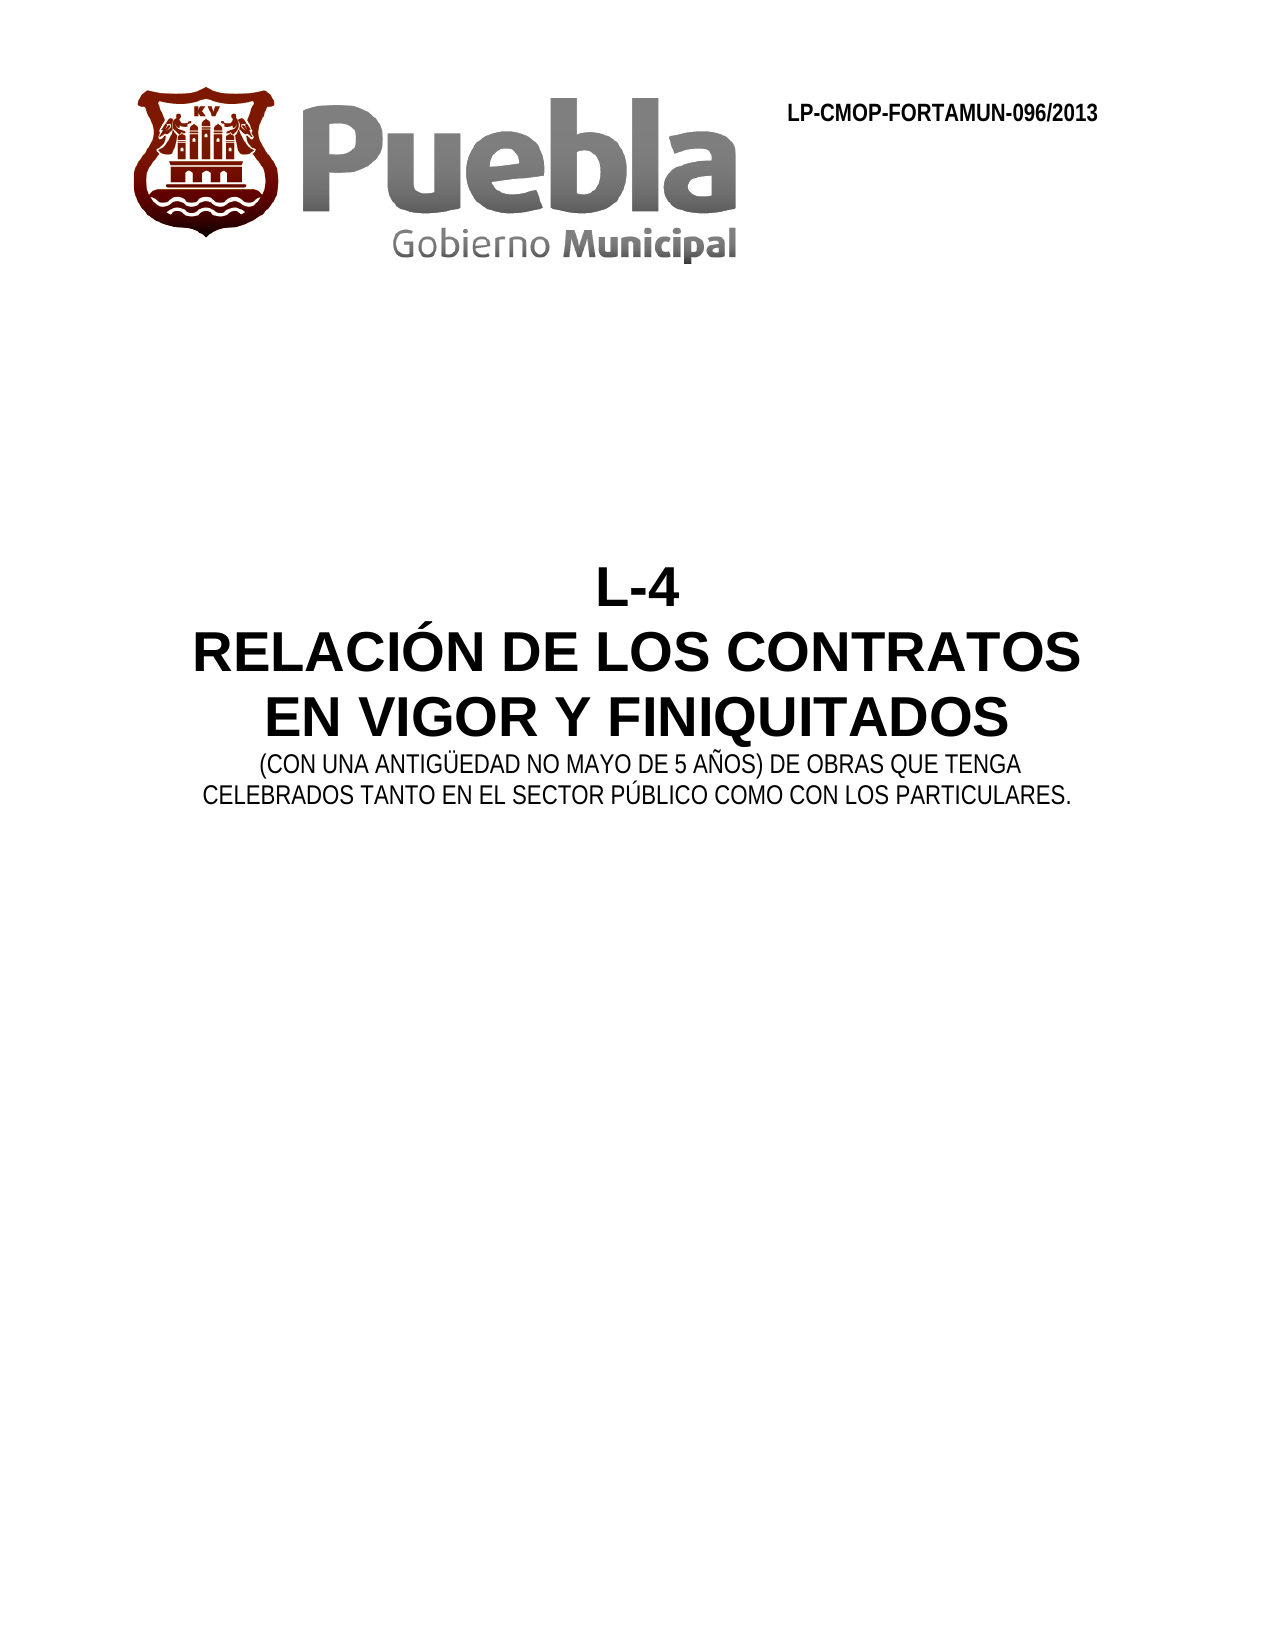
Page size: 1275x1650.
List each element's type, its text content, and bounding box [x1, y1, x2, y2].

picture [133, 87, 736, 264]
text RELACIÓN DE LOS CONTRATOS EN VIGOR Y FINIQUITADOS [177, 619, 1098, 748]
text (CON UNA ANTIGÜEDAD NO MAYO DE 5 AÑOS) DE OBRAS QUE TENGA CELEBRADOS TANTO EN EL SECTOR PÚBLICO COMO CON LOS PARTICULARES. [177, 748, 1098, 810]
text L-4 [177, 554, 1098, 619]
